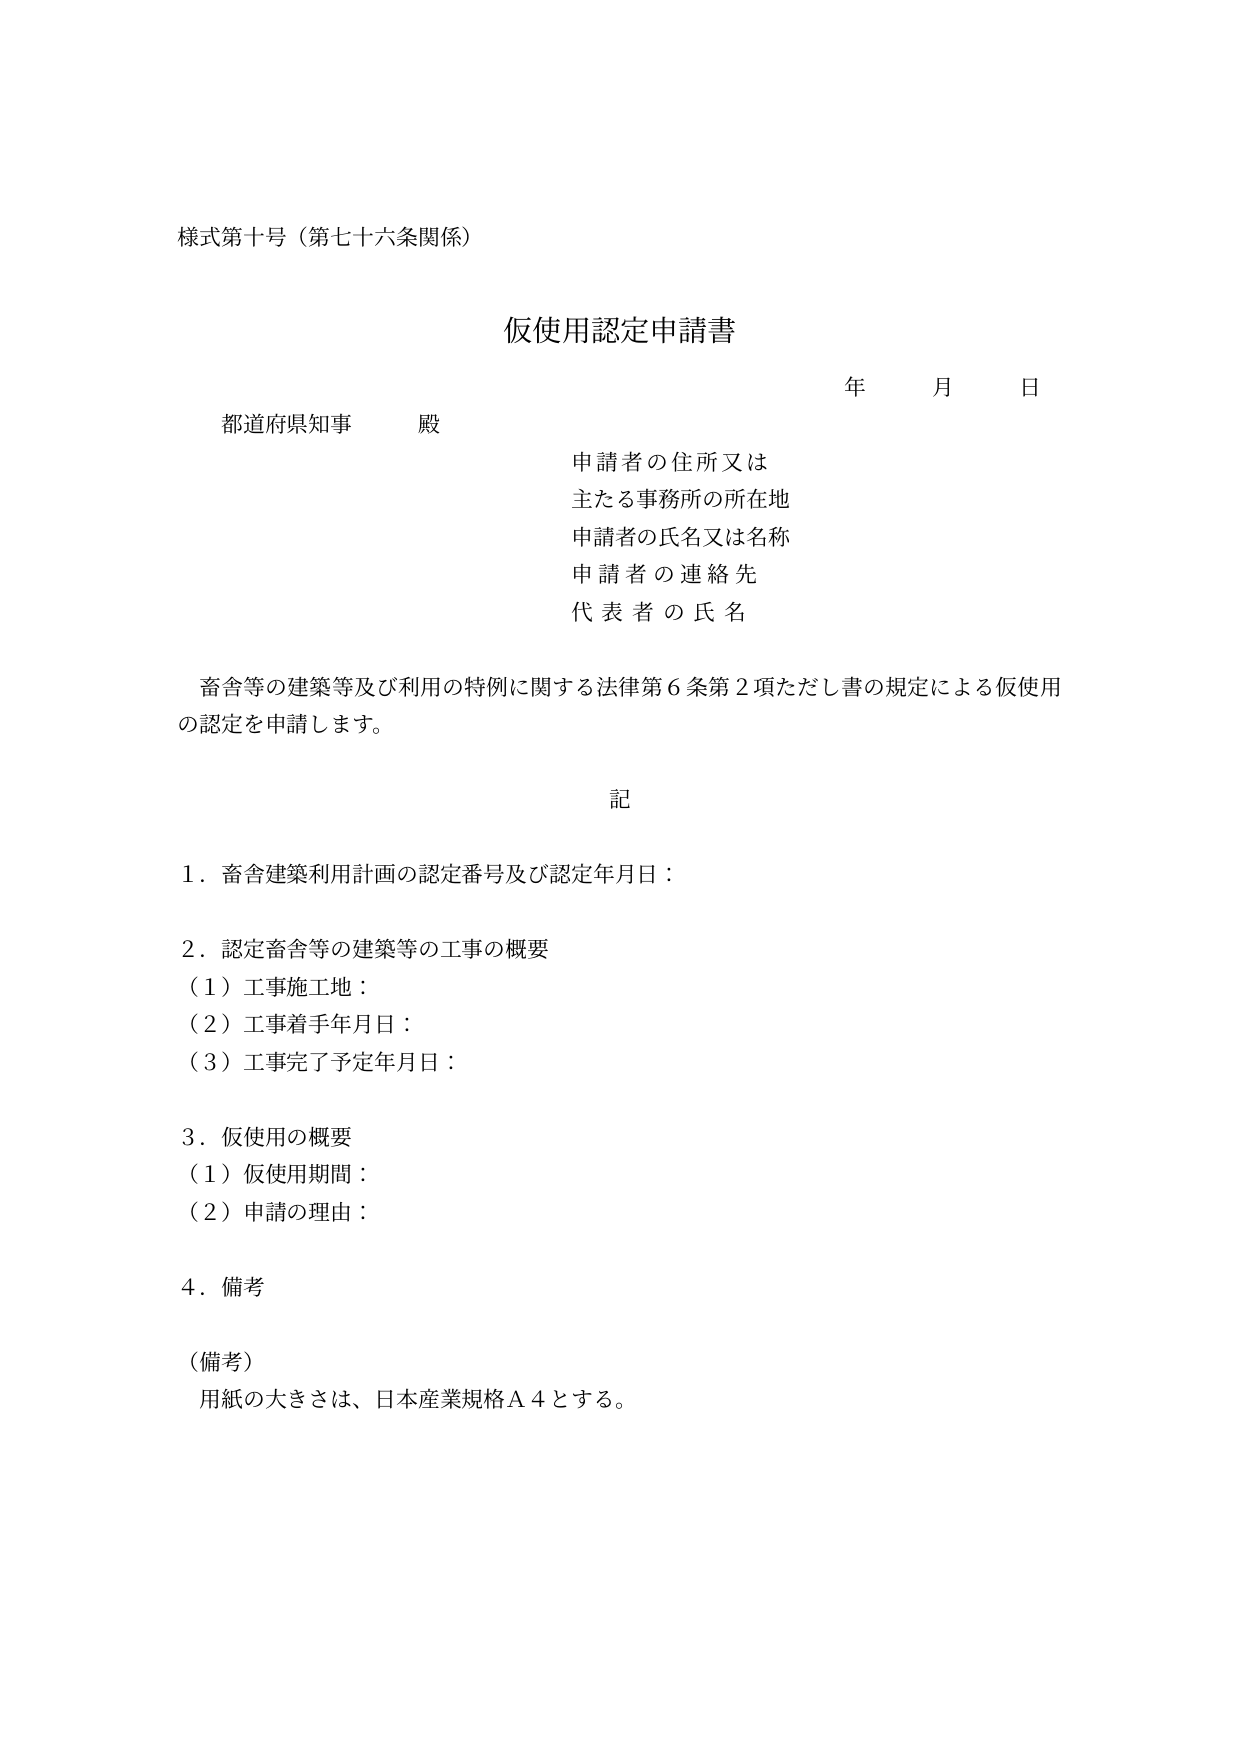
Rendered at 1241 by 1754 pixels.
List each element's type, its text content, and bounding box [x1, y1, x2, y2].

text （２）申請の理由： [177, 1192, 1063, 1229]
text （２）工事着手年月日： [177, 1004, 1063, 1042]
text 申請者の氏名又は名称 [177, 517, 1063, 554]
text ４．備考 [177, 1267, 1063, 1304]
text 代表者の氏名 [177, 592, 1063, 629]
text （１）仮使用期間： [177, 1154, 1063, 1192]
subtitle 記 [177, 779, 1063, 817]
text （３）工事完了予定年月日： [177, 1042, 1063, 1079]
text 申請者の連絡先 [177, 554, 1063, 592]
text ３．仮使用の概要 [177, 1117, 1063, 1154]
text 主たる事務所の所在地 [177, 479, 1063, 517]
text １．畜舎建築利用計画の認定番号及び認定年月日： [177, 854, 1063, 892]
text 申請者の住所又は [177, 442, 1063, 479]
text 都道府県知事 殿 [177, 404, 1063, 442]
text 様式第十号（第七十六条関係） [177, 217, 1063, 254]
text （備考） [177, 1342, 1063, 1379]
text 畜舎等の建築等及び利用の特例に関する法律第６条第２項ただし書の規定による仮使用の認定を申請します。 [177, 667, 1063, 742]
text 年 月 日 [177, 367, 1041, 404]
text 仮使用認定申請書 [177, 292, 1063, 367]
text 用紙の大きさは、日本産業規格Ａ４とする。 [177, 1379, 1063, 1417]
text ２．認定畜舎等の建築等の工事の概要 [177, 929, 1063, 967]
text （１）工事施工地： [177, 967, 1063, 1004]
